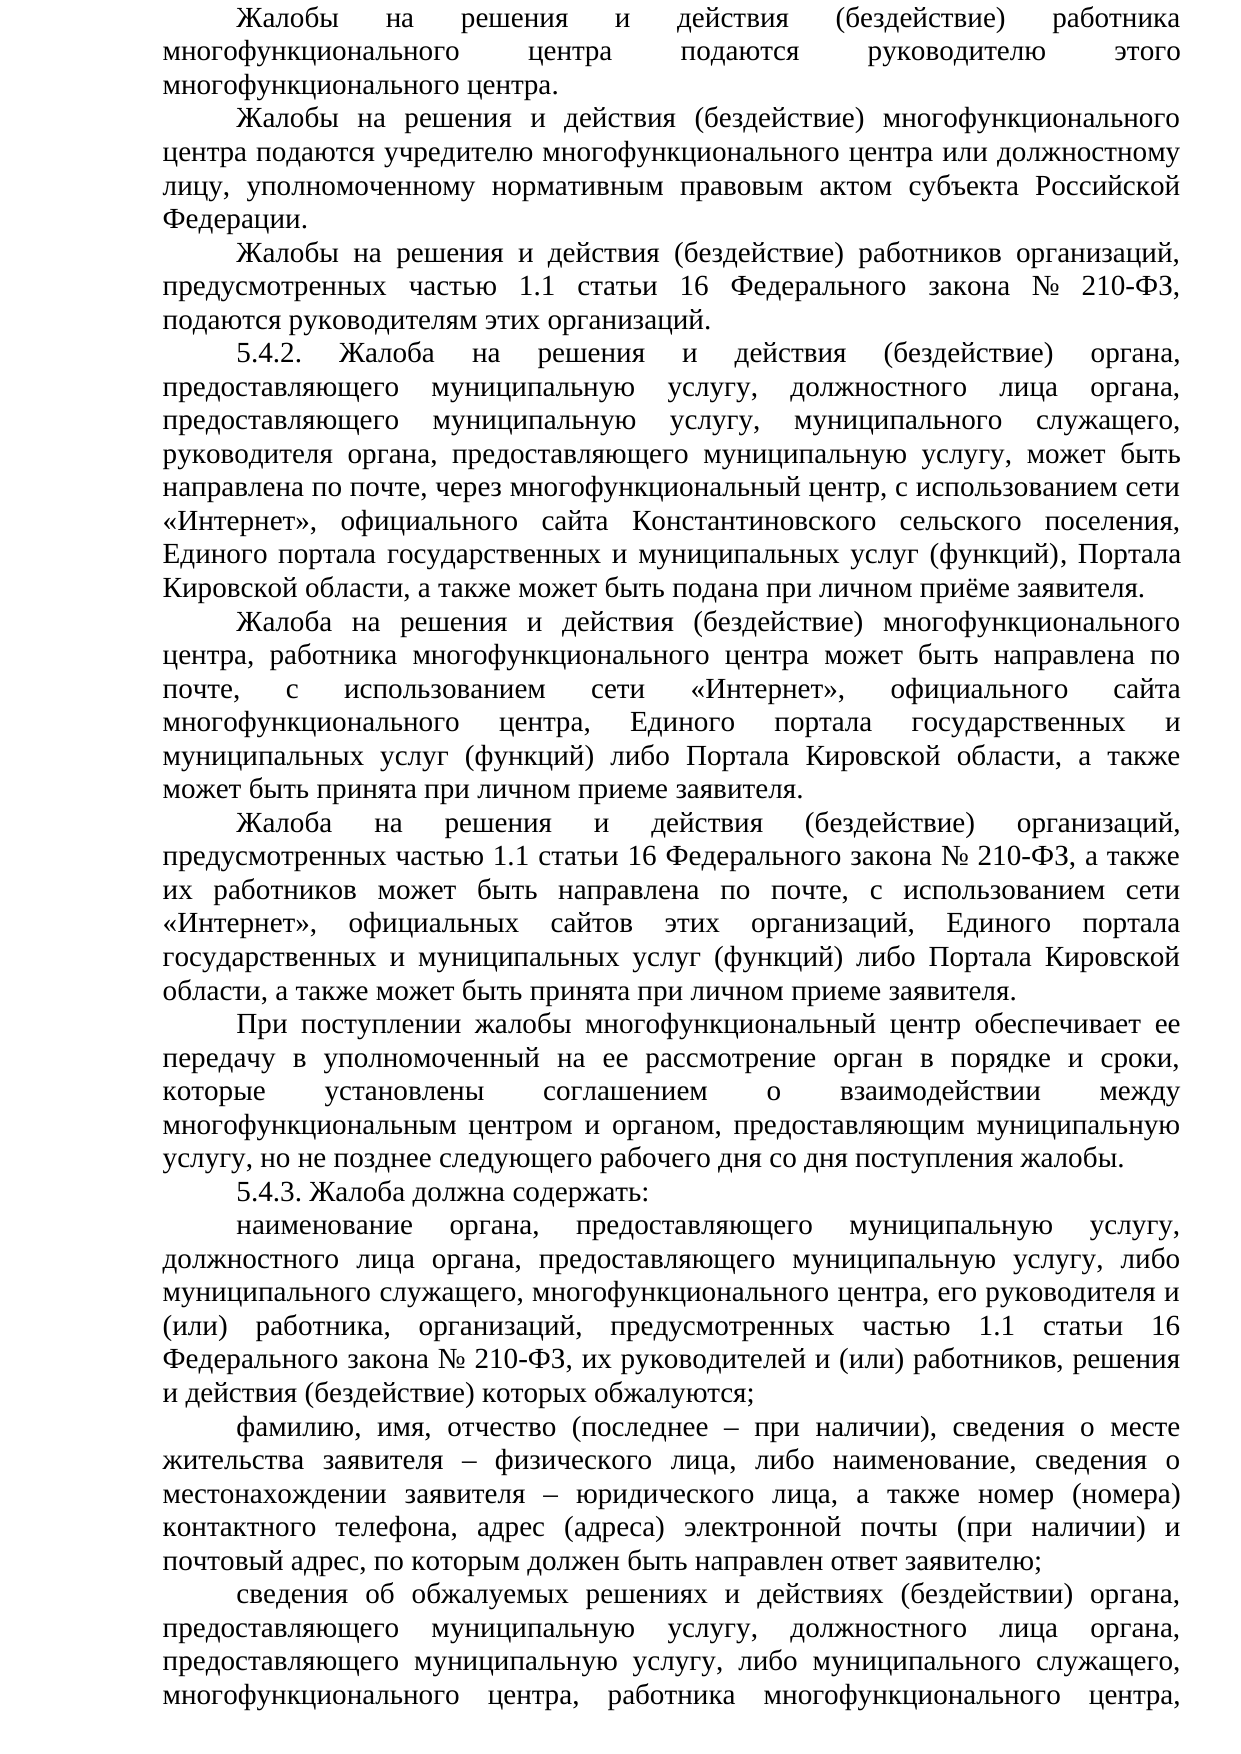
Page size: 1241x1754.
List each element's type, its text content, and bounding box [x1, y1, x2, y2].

text Жалоба на решения и действия (бездействие) многофункционального центра, работника многофункционального центра может быть направлена по почте, с использованием сети «Интернет», официального сайта многофункционального центра, Единого портала государственных и муниципальных услуг (функций) либо Портала Кировской области, а также может быть принята при личном приеме заявителя. [162, 604, 1181, 805]
text наименование органа, предоставляющего муниципальную услугу, должностного лица органа, предоставляющего муниципальную услугу, либо муниципального служащего, многофункционального центра, его руководителя и (или) работника, организаций, предусмотренных частью 1.1 статьи 16 Федерального закона № 210-ФЗ, их руководителей и (или) работников, решения и действия (бездействие) которых обжалуются; [162, 1207, 1181, 1409]
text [162, 1576, 1181, 1711]
text фамилию, имя, отчество (последнее – при наличии), сведения о месте жительства заявителя – физического лица, либо наименование, сведения о местонахождении заявителя – юридического лица, а также номер (номера) контактного телефона, адрес (адреса) электронной почты (при наличии) и почтовый адрес, по которым должен быть направлен ответ заявителю; [162, 1409, 1181, 1576]
text Жалоба на решения и действия (бездействие) организаций, предусмотренных частью 1.1 статьи 16 Федерального закона № 210-ФЗ, а также их работников может быть направлена по почте, с использованием сети «Интернет», официальных сайтов этих организаций, Единого портала государственных и муниципальных услуг (функций) либо Портала Кировской области, а также может быть принята при личном приеме заявителя. [162, 805, 1181, 1006]
text При поступлении жалобы многофункциональный центр обеспечивает ее передачу в уполномоченный на ее рассмотрение орган в порядке и сроки, которые установлены соглашением о взаимодействии между многофункциональным центром и органом, предоставляющим муниципальную услугу, но не позднее следующего рабочего дня со дня поступления жалобы. [162, 1006, 1181, 1174]
text Жалобы на решения и действия (бездействие) работника многофункционального центра подаются руководителю этого многофункционального центра. [162, 0, 1181, 101]
text Жалобы на решения и действия (бездействие) работников организаций, предусмотренных частью 1.1 статьи 16 Федерального закона № 210-ФЗ, подаются руководителям этих организаций. [162, 235, 1181, 335]
text 5.4.2. Жалоба на решения и действия (бездействие) органа, предоставляющего муниципальную услугу, должностного лица органа, предоставляющего муниципальную услугу, муниципального служащего, руководителя органа, предоставляющего муниципальную услугу, может быть направлена по почте, через многофункциональный центр, с использованием сети «Интернет», официального сайта Константиновского сельского поселения, Единого портала государственных и муниципальных услуг (функций), Портала Кировской области, а также может быть подана при личном приёме заявителя. [162, 335, 1181, 604]
text 5.4.3. Жалоба должна содержать: [162, 1174, 1181, 1207]
text Жалобы на решения и действия (бездействие) многофункционального центра подаются учредителю многофункционального центра или должностному лицу, уполномоченному нормативным правовым актом субъекта Российской Федерации. [162, 101, 1181, 235]
